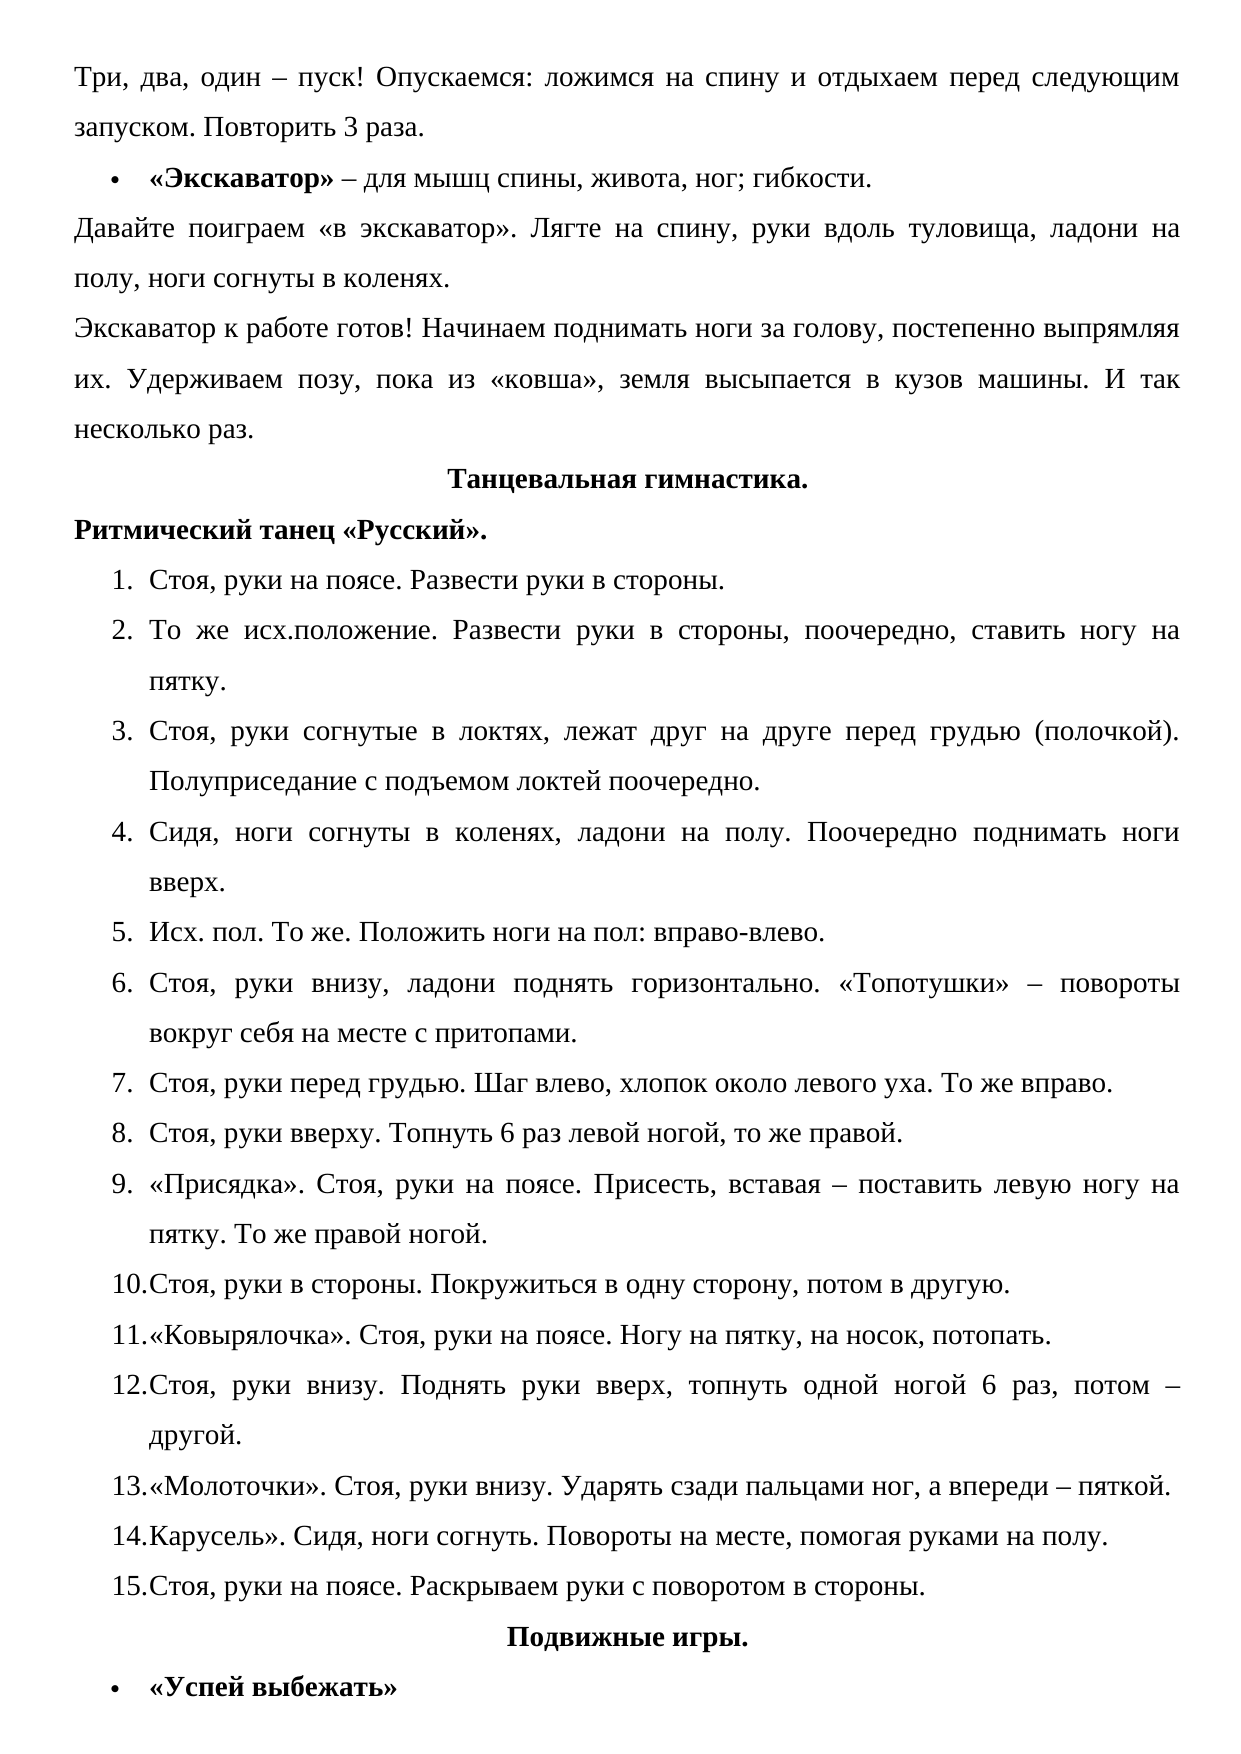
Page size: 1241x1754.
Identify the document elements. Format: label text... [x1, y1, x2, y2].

list Стоя, руки на поясе. Развести руки в стороны. [111, 562, 1181, 596]
list Исх. пол. То же. Положить ноги на пол: вправо-влево. [111, 914, 1181, 948]
list Стоя, руки согнутые в локтях, лежат друг на друге перед грудью (полочкой). Полуприседание с подъемом локтей поочередно. [111, 713, 1181, 797]
text Танцевальная гимнастика. [74, 462, 1181, 495]
list Стоя, руки внизу, ладони поднять горизонтально. «Топотушки» – повороты вокруг себя на месте с притопами. [111, 965, 1181, 1048]
list Стоя, руки перед грудью. Шаг влево, хлопок около левого уха. То же вправо. [111, 1065, 1181, 1099]
list Карусель». Сидя, ноги согнуть. Повороты на месте, помогая руками на полу. [111, 1518, 1181, 1552]
list «Экскаватор» – для мышц спины, живота, ног; гибкости. [111, 160, 1181, 193]
text Три, два, один – пуск! Опускаемся: ложимся на спину и отдыхаем перед следующим запуском. Повторить 3 раза. [74, 59, 1181, 143]
text Ритмический танец «Русский». [74, 512, 1181, 545]
list Стоя, руки внизу. Поднять руки вверх, топнуть одной ногой 6 раз, потом – другой. [111, 1367, 1181, 1451]
list «Ковырялочка». Стоя, руки на поясе. Ногу на пятку, на носок, потопать. [111, 1317, 1181, 1350]
list Стоя, руки в стороны. Покружиться в одну сторону, потом в другую. [111, 1267, 1181, 1300]
text Экскаватор к работе готов! Начинаем поднимать ноги за голову, постепенно выпрямляя их. Удерживаем позу, пока из «ковша», земля высыпается в кузов машины. И так несколько раз. [74, 311, 1181, 445]
list «Молоточки». Стоя, руки внизу. Ударять сзади пальцами ног, а впереди – пяткой. [111, 1468, 1181, 1501]
text Подвижные игры. [74, 1619, 1181, 1652]
list Сидя, ноги согнуты в коленях, ладони на полу. Поочередно поднимать ноги вверх. [111, 814, 1181, 898]
list То же исх.положение. Развести руки в стороны, поочередно, ставить ногу на пятку. [111, 612, 1181, 696]
list Стоя, руки на поясе. Раскрываем руки с поворотом в стороны. [111, 1568, 1181, 1602]
list Стоя, руки вверху. Топнуть 6 раз левой ногой, то же правой. [111, 1116, 1181, 1149]
list «Присядка». Стоя, руки на поясе. Присесть, вставая – поставить левую ногу на пятку. То же правой ногой. [111, 1166, 1181, 1250]
list «Успей выбежать» [111, 1669, 1181, 1703]
text Давайте поиграем «в экскаватор». Лягте на спину, руки вдоль туловища, ладони на полу, ноги согнуты в коленях. [74, 210, 1181, 294]
